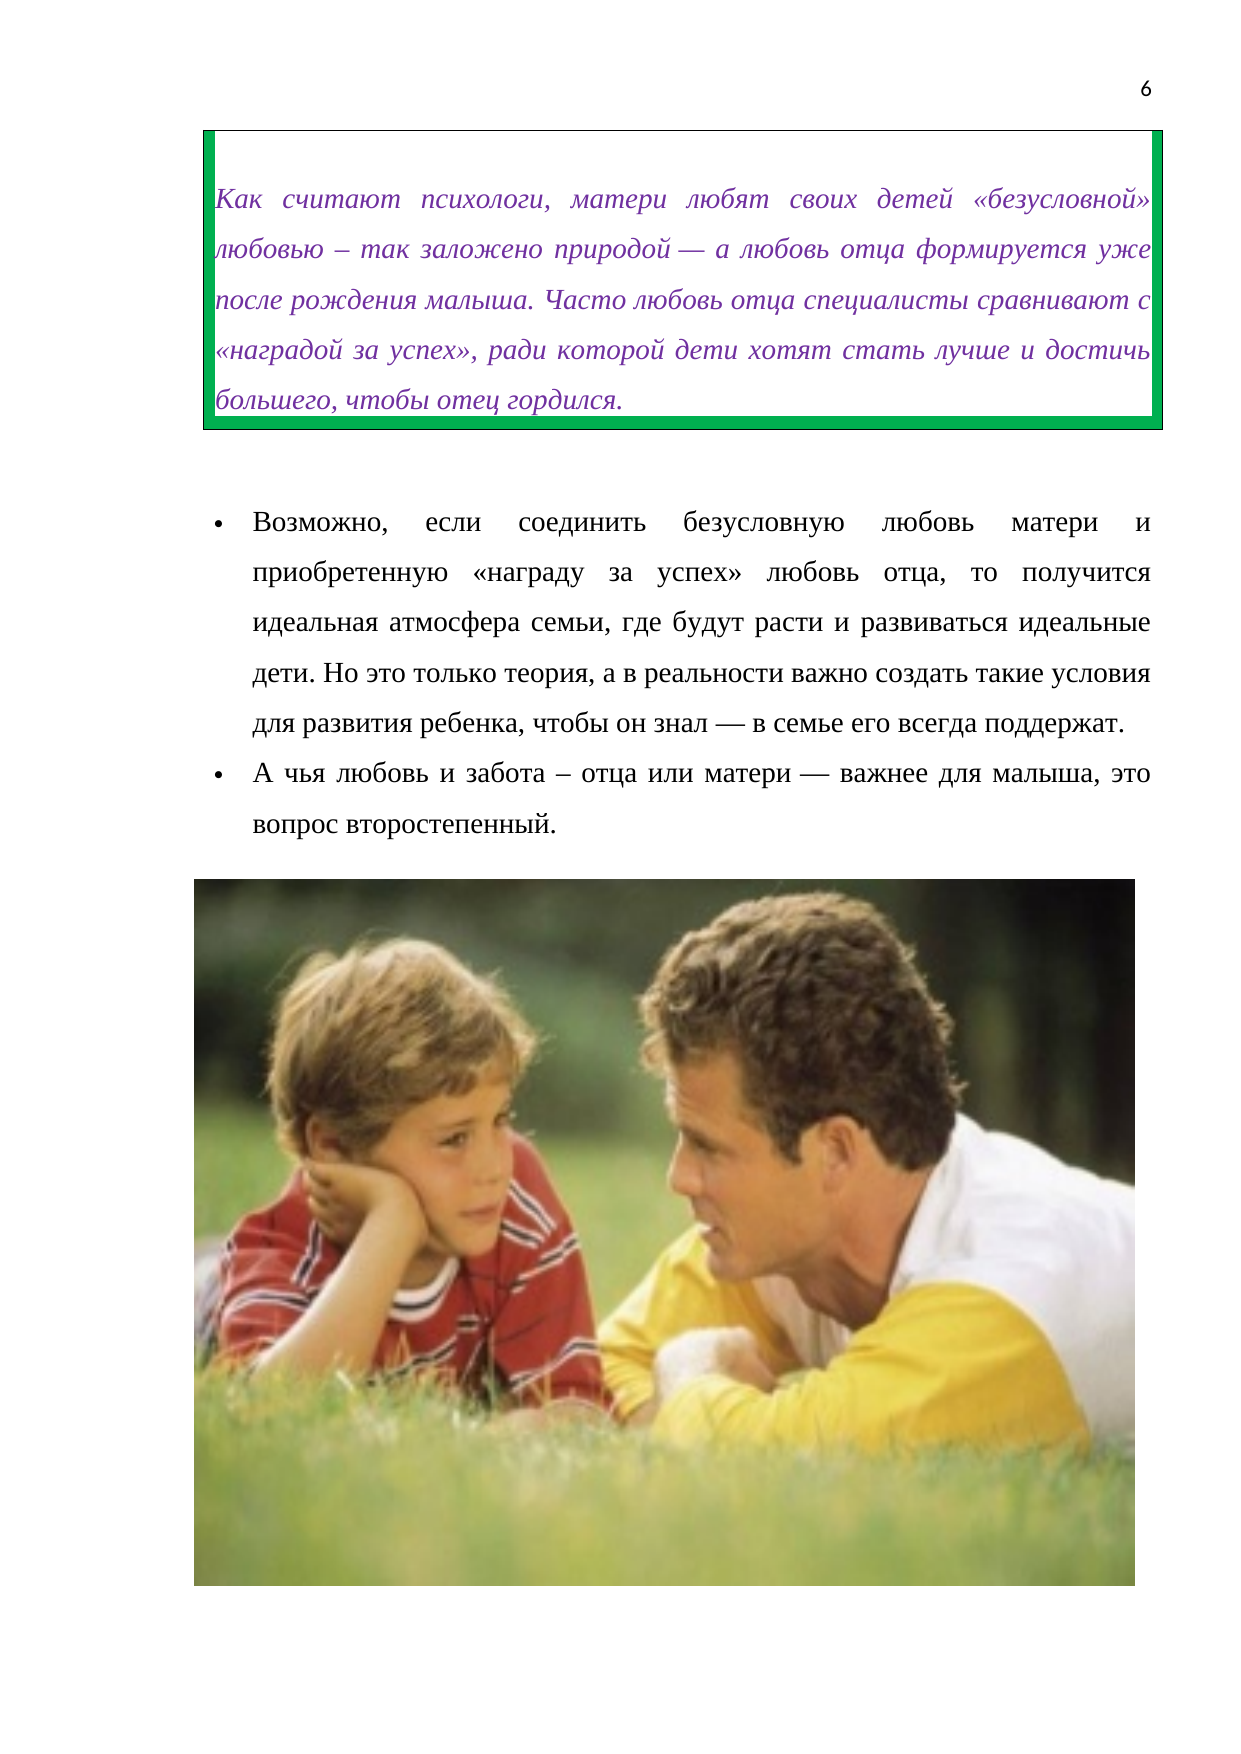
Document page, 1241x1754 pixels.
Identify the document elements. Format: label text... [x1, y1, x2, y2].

list А чья любовь и забота – отца или матери — важнее для малыша, это вопрос второстепенный. [215, 755, 1152, 839]
table_header Как считают психологи, матери любят своих детей «безусловной» любовью – так заложено природой — а любовь отца формируется уже после рождения малыша. Часто любовь отца специалисты сравнивают с «наградой за успех», ради которой дети хотят стать лучше и достичь большего, чтобы отец гордился. [204, 131, 1162, 429]
list Возможно, если соединить безусловную любовь матери и приобретенную «награду за успех» любовь отца, то получится идеальная атмосфера семьи, где будут расти и развиваться идеальные дети. Но это только теория, а в реальности важно создать такие условия для развития ребенка, чтобы он знал — в семье его всегда поддержат. [215, 504, 1152, 739]
picture [194, 879, 1135, 1586]
